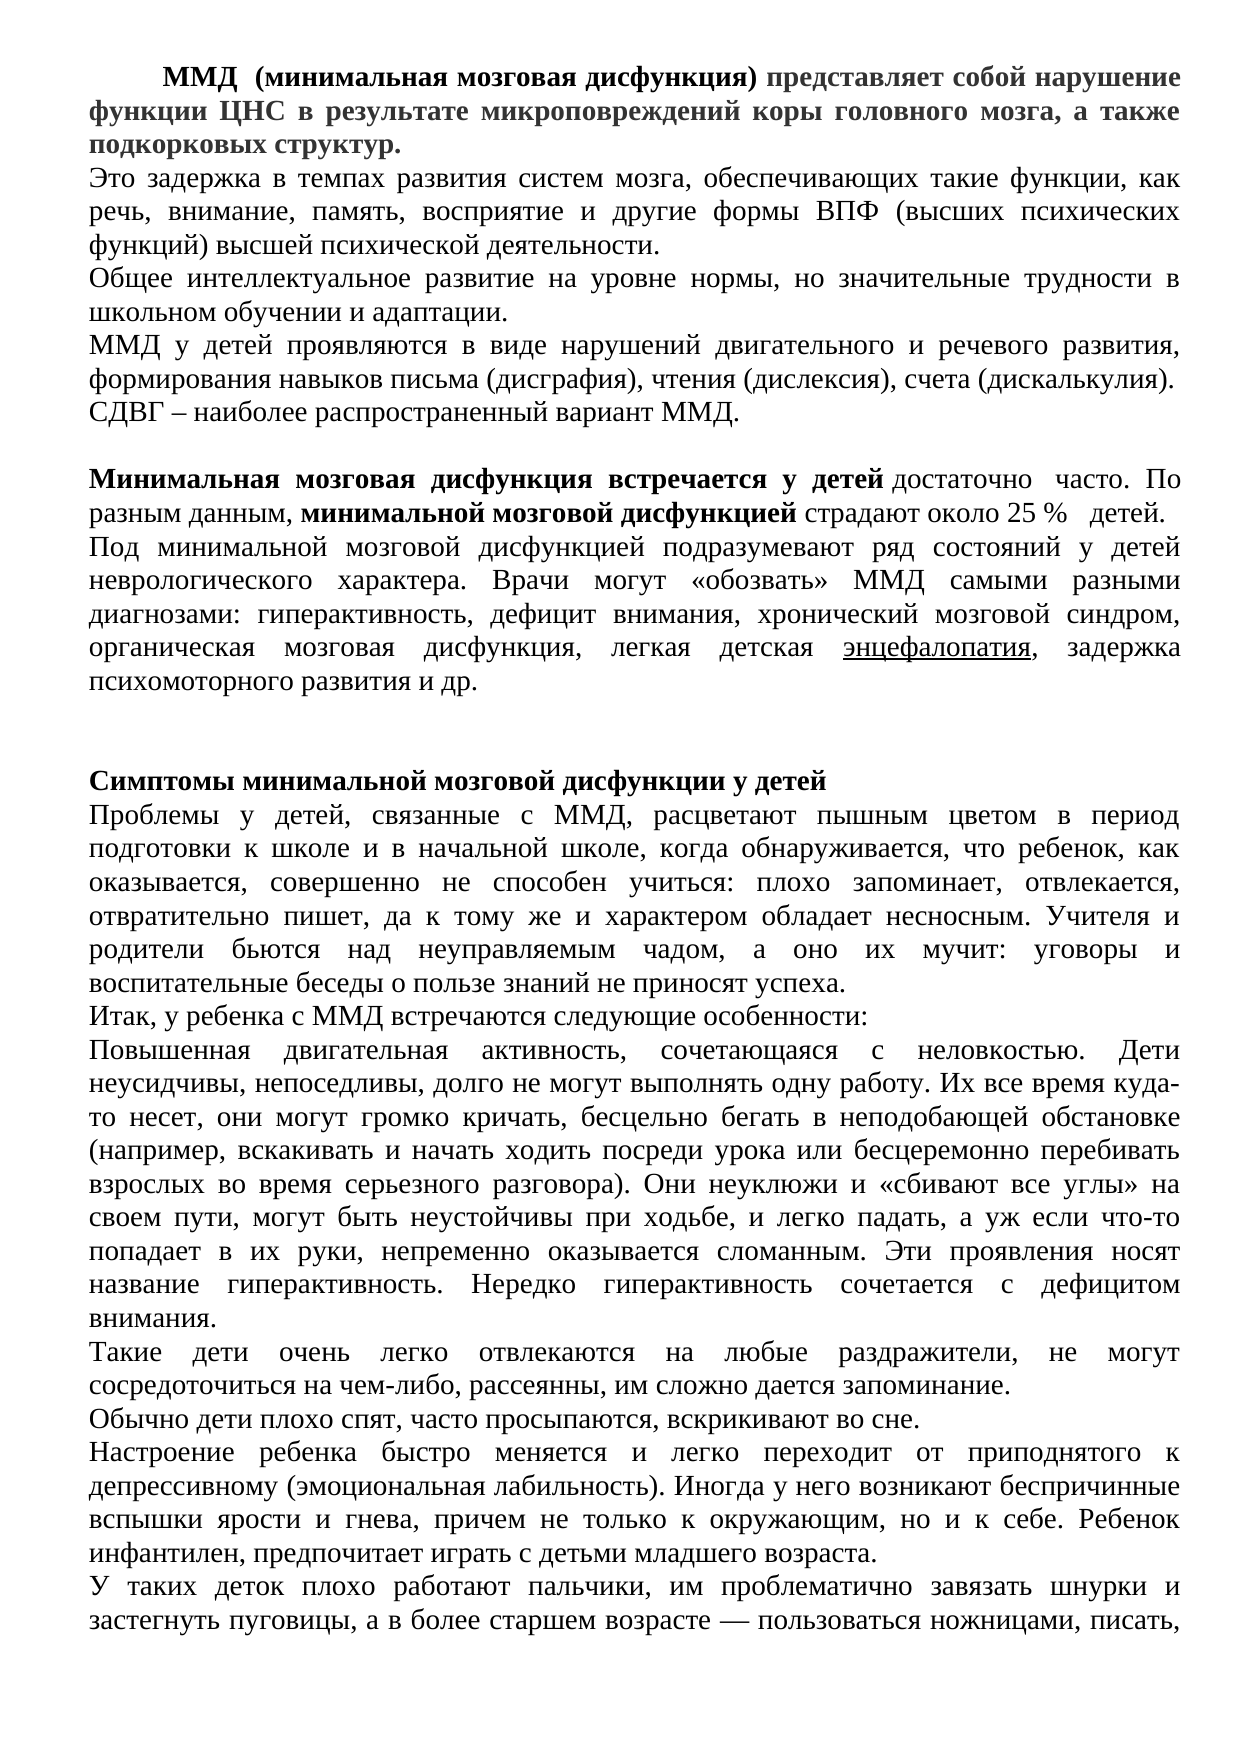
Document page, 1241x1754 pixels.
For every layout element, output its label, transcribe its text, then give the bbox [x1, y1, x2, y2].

text Такие дети очень легко отвлекаются на любые раздражители, не могут сосредоточиться на чем-либо, рассеянны, им сложно дается запоминание. [89, 1334, 1181, 1401]
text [89, 1568, 1181, 1636]
text ММД (минимальная мозговая дисфункция) представляет собой нарушение функции ЦНС в результате микроповреждений коры головного мозга, а также подкорковых структур. [89, 59, 1181, 160]
text Это задержка в темпах развития систем мозга, обеспечивающих такие функции, как речь, внимание, память, восприятие и другие формы ВПФ (высших психических функций) высшей психической деятельности. [89, 160, 1181, 260]
text Общее интеллектуальное развитие на уровне нормы, но значительные трудности в школьном обучении и адаптации. [89, 260, 1181, 327]
text Итак, у ребенка с ММД встречаются следующие особенности: [89, 998, 1181, 1032]
text Минимальная мозговая дисфункция встречается у детей достаточно часто. По разным данным, минимальной мозговой дисфункцией страдают около 25 % детей. [89, 462, 1181, 529]
text ММД у детей проявляются в виде нарушений двигательного и речевого развития, формирования навыков письма (дисграфия), чтения (дислексия), счета (дискалькулия). [89, 327, 1181, 394]
text Настроение ребенка быстро меняется и легко переходит от приподнятого к депрессивному (эмоциональная лабильность). Иногда у него возникают беспричинные вспышки ярости и гнева, причем не только к окружающим, но и к себе. Ребенок инфантилен, предпочитает играть с детьми младшего возраста. [89, 1434, 1181, 1568]
subtitle Симптомы минимальной мозговой дисфункции у детей [89, 763, 1181, 797]
text Проблемы у детей, связанные с ММД, расцветают пышным цветом в период подготовки к школе и в начальной школе, когда обнаруживается, что ребенок, как оказывается, совершенно не способен учиться: плохо запоминает, отвлекается, отвратительно пишет, да к тому же и характером обладает несносным. Учителя и родители бьются над неуправляемым чадом, а оно их мучит: уговоры и воспитательные беседы о пользе знаний не приносят успеха. [89, 797, 1181, 998]
text Обычно дети плохо спят, часто просыпаются, вскрикивают во сне. [89, 1401, 1181, 1434]
text Повышенная двигательная активность, сочетающаяся с неловкостью. Дети неусидчивы, непоседливы, долго не могут выполнять одну работу. Их все время куда-то несет, они могут громко кричать, бесцельно бегать в неподобающей обстановке (например, вскакивать и начать ходить посреди урока или бесцеремонно перебивать взрослых во время серьезного разговора). Они неуклюжи и «сбивают все углы» на своем пути, могут быть неустойчивы при ходьбе, и легко падать, а уж если что-то попадает в их руки, непременно оказывается сломанным. Эти проявления носят название гиперактивность. Нередко гиперактивность сочетается с дефицитом внимания. [89, 1032, 1181, 1334]
text Под минимальной мозговой дисфункцией подразумевают ряд состояний у детей неврологического характера. Врачи могут «обозвать» ММД самыми разными диагнозами: гиперактивность, дефицит внимания, хронический мозговой синдром, органическая мозговая дисфункция, легкая детская энцефалопатия, задержка психомоторного развития и др. [89, 529, 1181, 696]
text СДВГ – наиболее распространенный вариант ММД. [89, 394, 1181, 428]
